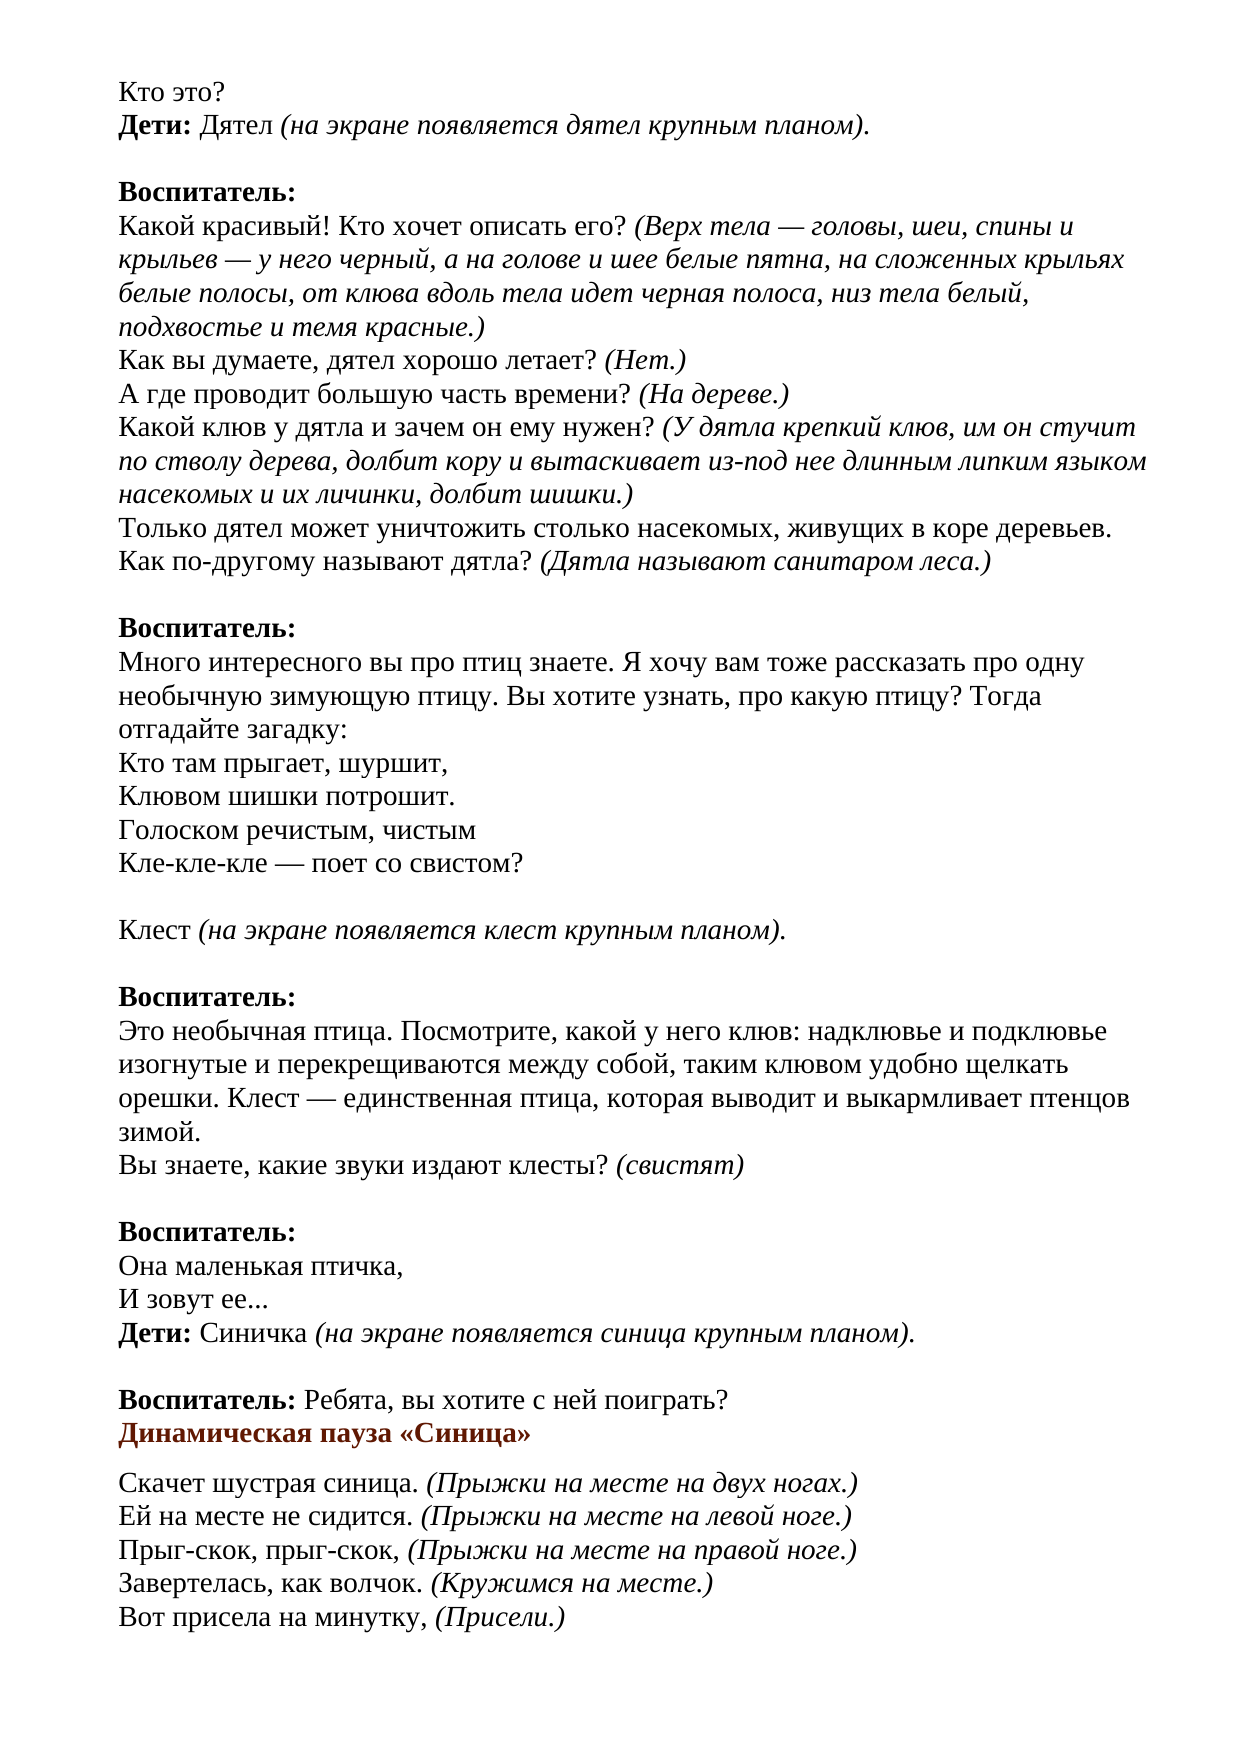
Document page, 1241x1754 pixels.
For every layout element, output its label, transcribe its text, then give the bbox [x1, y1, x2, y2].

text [118, 74, 1152, 1416]
text Динамическая пауза «Синица» [118, 1416, 1152, 1449]
